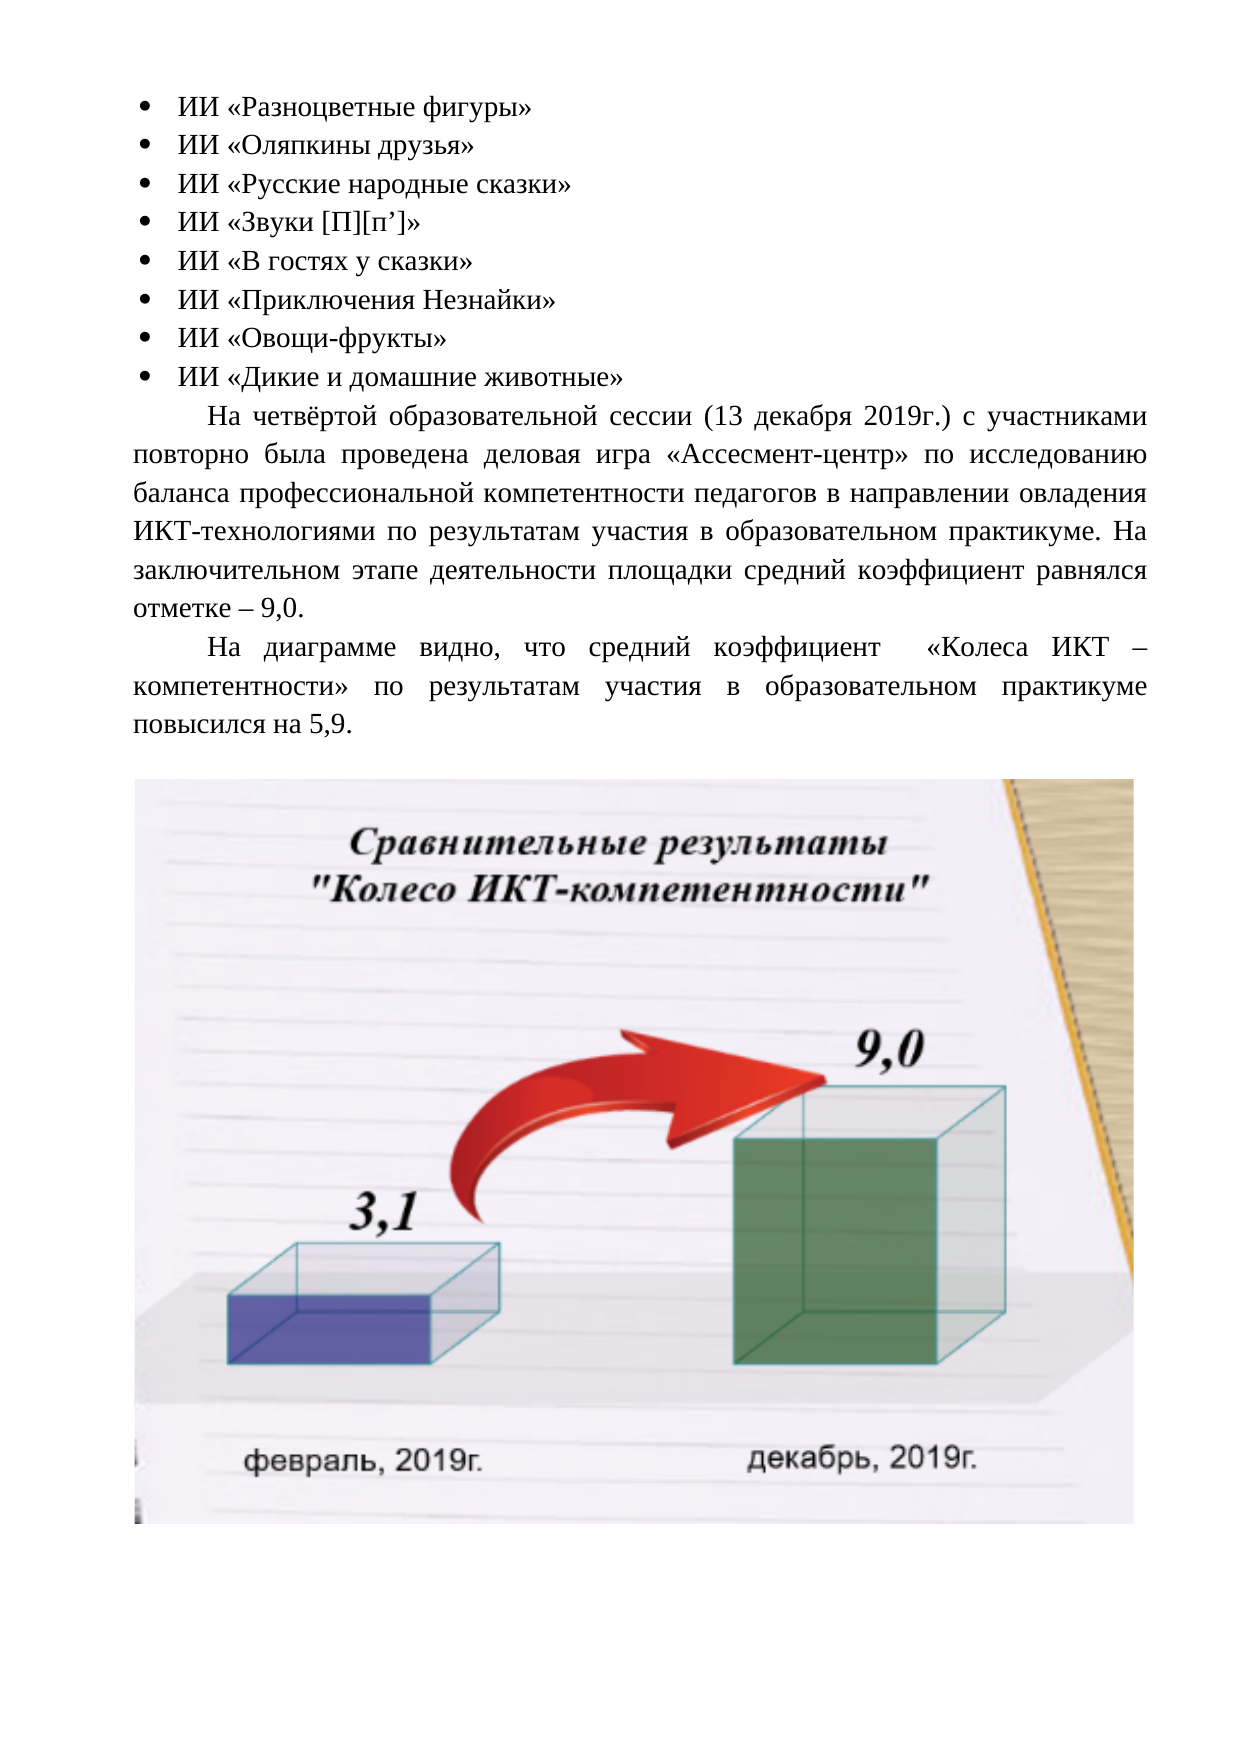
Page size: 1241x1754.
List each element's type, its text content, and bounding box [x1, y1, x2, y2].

list ИИ «В гостях у сказки» [140, 243, 1148, 277]
picture [134, 779, 1134, 1524]
list ИИ «Русские народные сказки» [140, 166, 1148, 199]
list ИИ «Дикие и домашние животные» [140, 359, 1148, 393]
list ИИ «Приключения Незнайки» [140, 282, 1148, 316]
list ИИ «Овощи-фрукты» [140, 321, 1148, 354]
list ИИ «Звуки [П][п’]» [140, 204, 1148, 238]
list ИИ «Оляпкины друзья» [140, 127, 1148, 161]
text На четвёртой образовательной сессии (13 декабря 2019г.) с участниками повторно была проведена деловая игра «Ассесмент-центр» по исследованию баланса профессиональной компетентности педагогов в направлении овладения ИКТ-технологиями по результатам участия в образовательном практикуме. На заключительном этапе деятельности площадки средний коэффициент равнялся отметке – 9,0. [133, 398, 1148, 624]
list ИИ «Разноцветные фигуры» [140, 89, 1148, 122]
text На диаграмме видно, что средний коэффициент «Колеса ИКТ – компетентности» по результатам участия в образовательном практикуме повысился на 5,9. [133, 629, 1148, 740]
